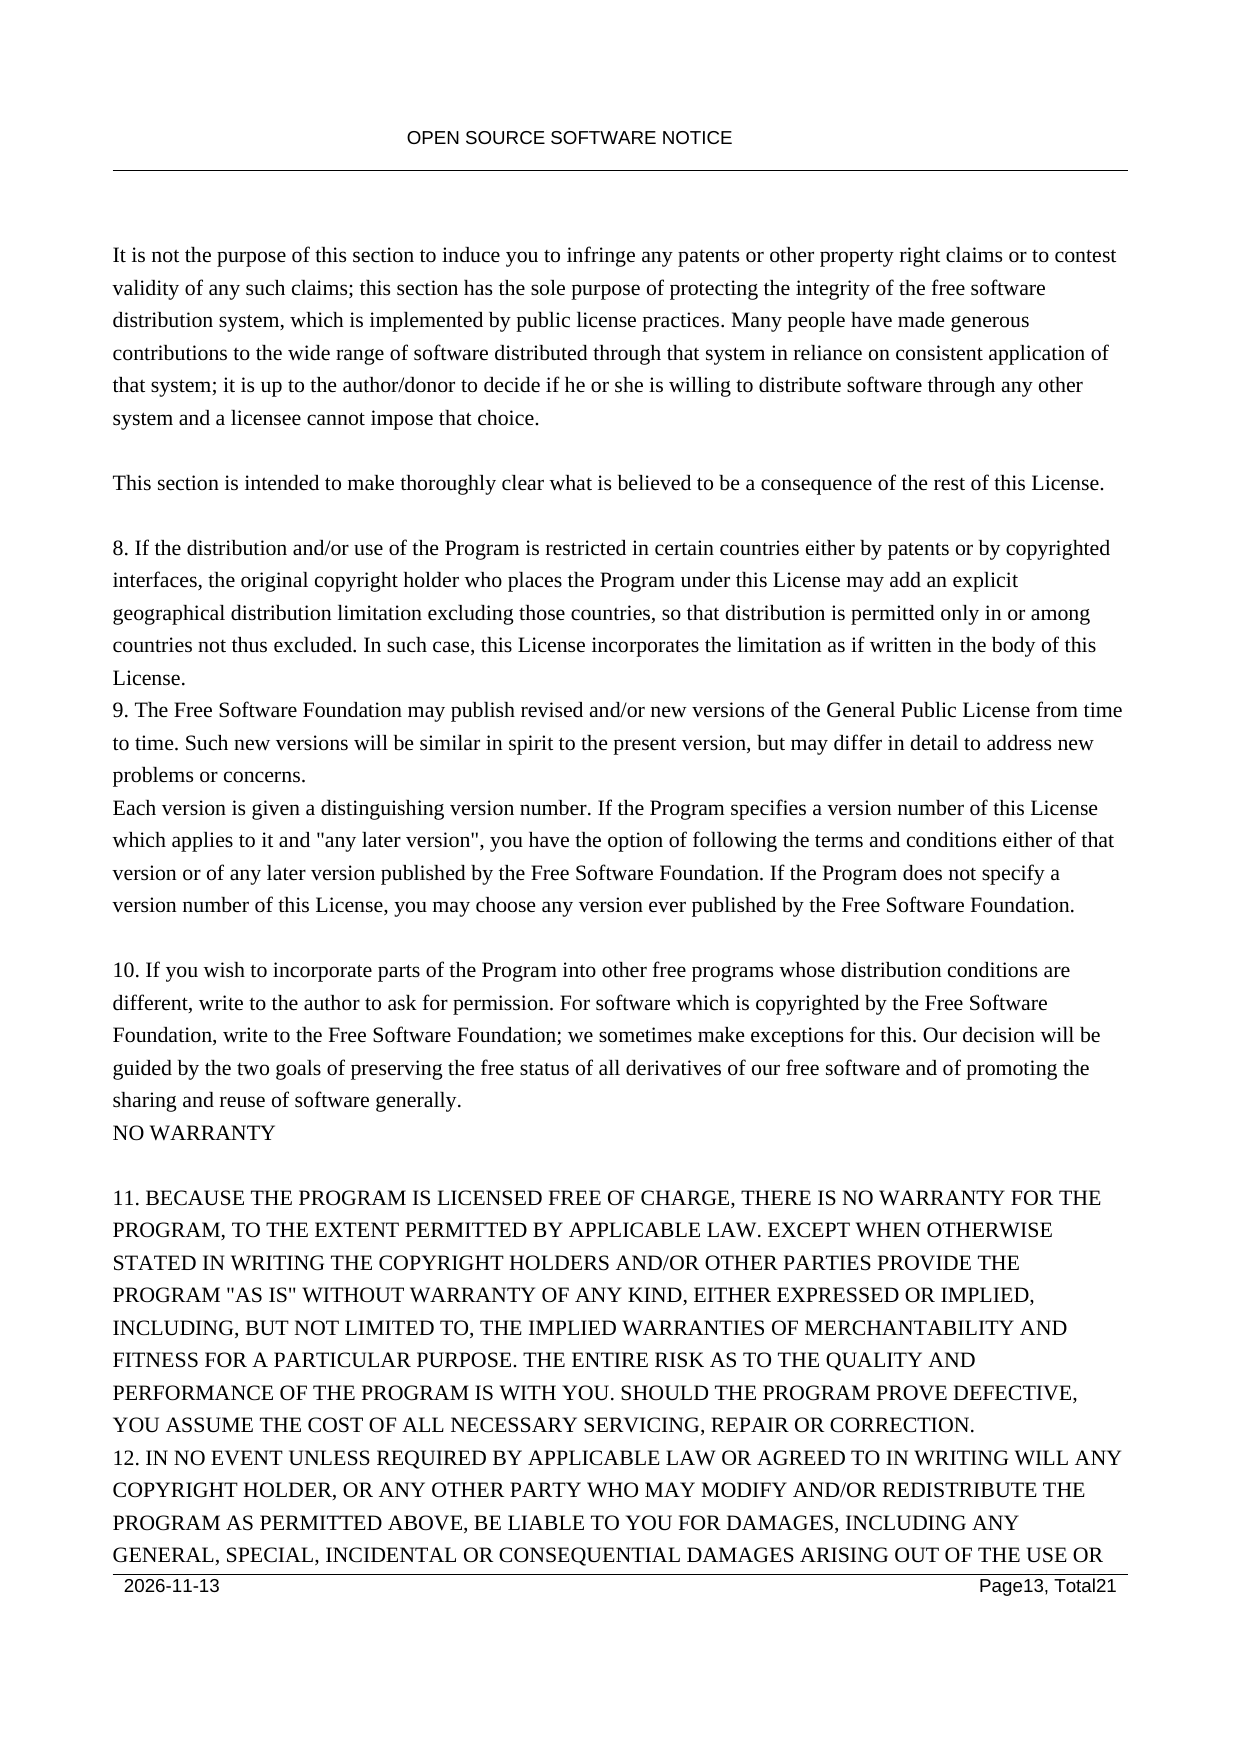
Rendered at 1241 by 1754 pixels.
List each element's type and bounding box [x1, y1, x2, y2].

text [112, 206, 1128, 1571]
